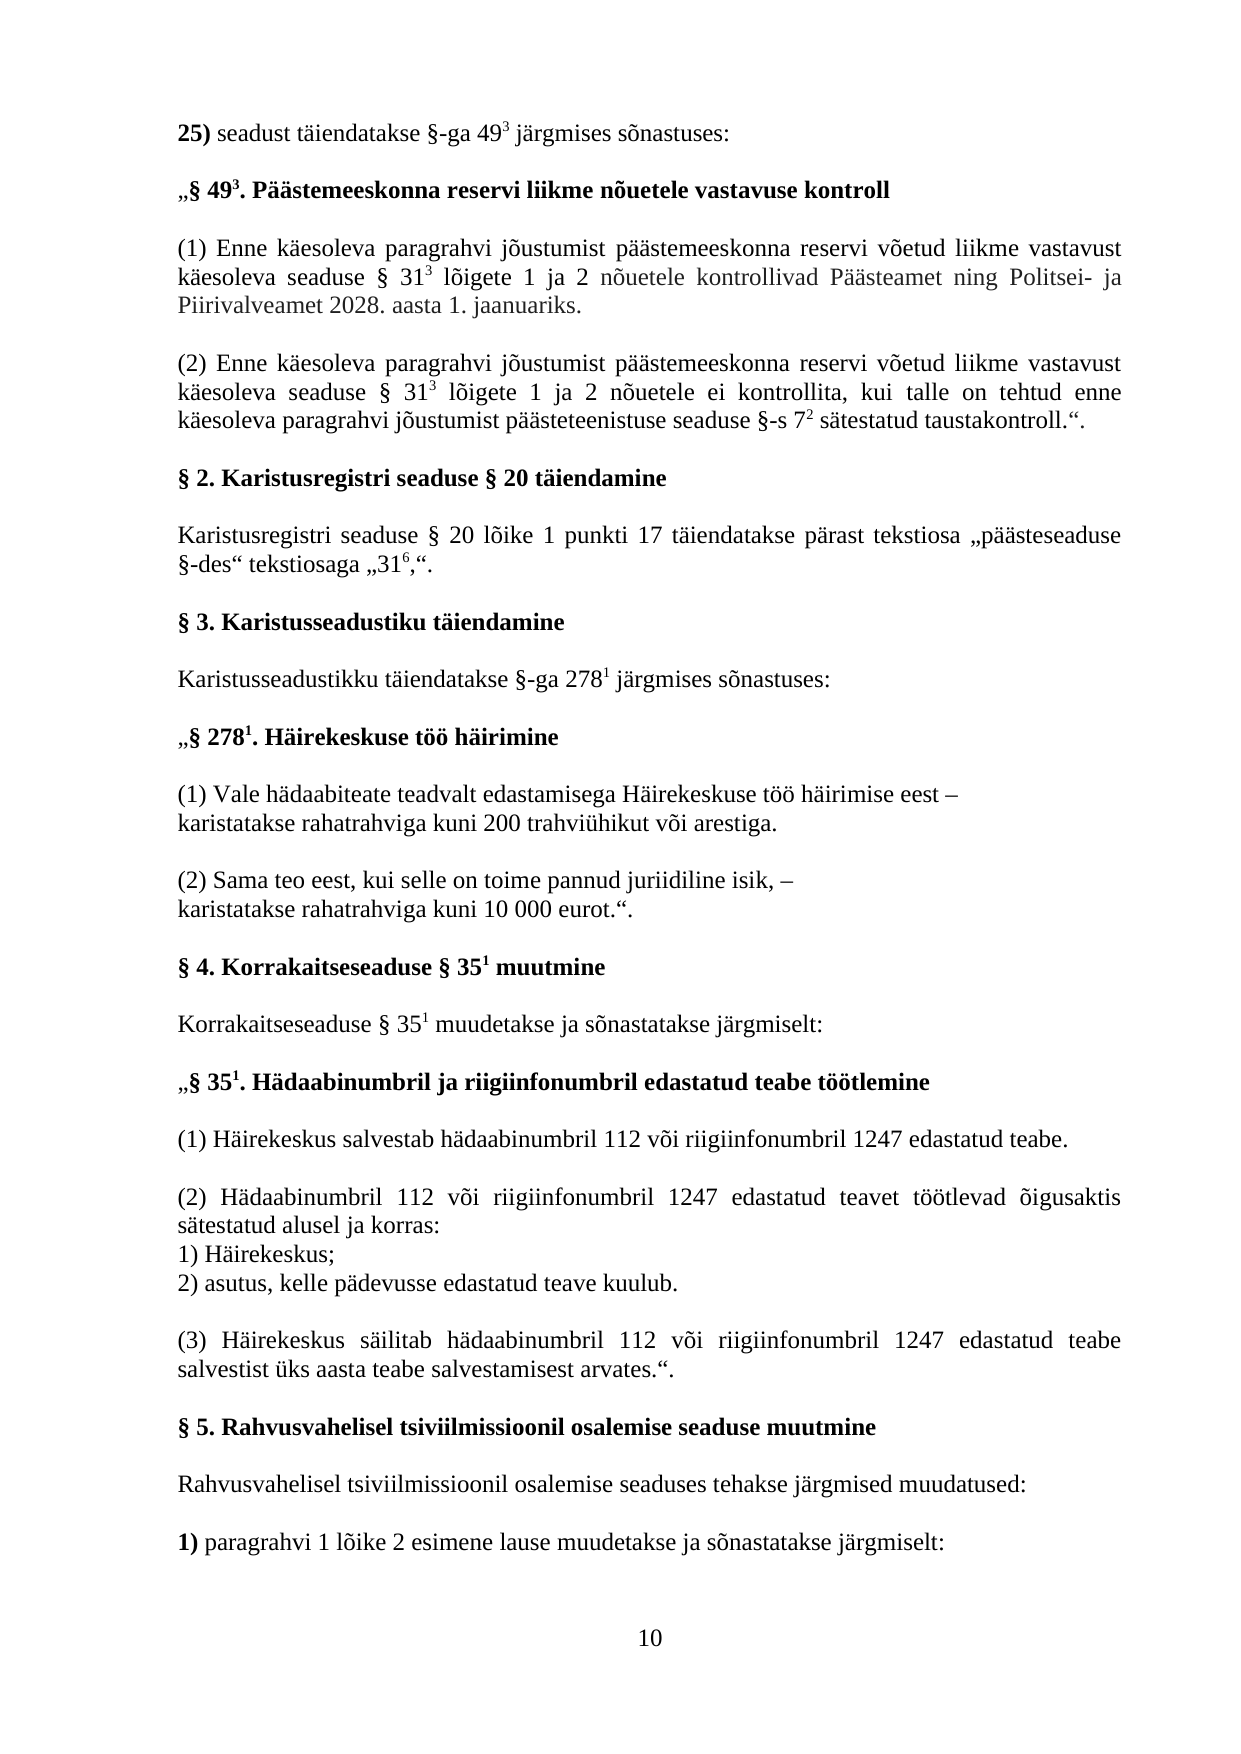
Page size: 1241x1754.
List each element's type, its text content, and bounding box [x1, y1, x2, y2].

text (2) Sama teo eest, kui selle on toime pannud juriidiline isik, – [177, 866, 1122, 894]
text „§ 2781. Häirekeskuse töö häirimine [177, 722, 1122, 751]
text (2) Hädaabinumbril 112 või riigiinfonumbril 1247 edastatud teavet töötlevad õigusaktis sätestatud alusel ja korras: [177, 1182, 1122, 1239]
text Korrakaitseseaduse § 351 muudetakse ja sõnastatakse järgmiselt: [177, 1009, 1122, 1038]
text (1) Enne käesoleva paragrahvi jõustumist päästemeeskonna reservi võetud liikme vastavust käesoleva seaduse § 313 lõigete 1 ja 2 nõuetele kontrollivad Päästeamet ning Politsei- ja Piirivalveamet 2028. aasta 1. jaanuariks. [177, 233, 1122, 319]
text Karistusregistri seaduse § 20 lõike 1 punkti 17 täiendatakse pärast tekstiosa „päästeseaduse §-des“ tekstiosaga „316,“. [177, 521, 1122, 578]
text 2) asutus, kelle pädevusse edastatud teave kuulub. [177, 1268, 1122, 1297]
text § 2. Karistusregistri seaduse § 20 täiendamine [177, 463, 1122, 492]
text „§ 351. Hädaabinumbril ja riigiinfonumbril edastatud teabe töötlemine [177, 1067, 1122, 1096]
text (1) Vale hädaabiteate teadvalt edastamisega Häirekeskuse töö häirimise eest – [177, 779, 1122, 808]
text § 4. Korrakaitseseaduse § 351 muutmine [177, 952, 1122, 981]
text Rahvusvahelisel tsiviilmissioonil osalemise seaduses tehakse järgmised muudatused: [177, 1469, 1122, 1498]
text (1) Häirekeskus salvestab hädaabinumbril 112 või riigiinfonumbril 1247 edastatud teabe. [177, 1124, 1122, 1153]
text (3) Häirekeskus säilitab hädaabinumbril 112 või riigiinfonumbril 1247 edastatud teabe salvestist üks aasta teabe salvestamisest arvates.“. [177, 1326, 1122, 1383]
text § 3. Karistusseadustiku täiendamine [177, 607, 1122, 636]
text karistatakse rahatrahviga kuni 200 trahviühikut või arestiga. [177, 808, 1122, 837]
text Karistusseadustikku täiendatakse §-ga 2781 järgmises sõnastuses: [177, 664, 1122, 693]
text (2) Enne käesoleva paragrahvi jõustumist päästemeeskonna reservi võetud liikme vastavust käesoleva seaduse § 313 lõigete 1 ja 2 nõuetele ei kontrollita, kui talle on tehtud enne käesoleva paragrahvi jõustumist päästeteenistuse seaduse §-s 72 sätestatud taustakontroll.“. [177, 348, 1122, 434]
text 1) paragrahvi 1 lõike 2 esimene lause muudetakse ja sõnastatakse järgmiselt: [177, 1527, 1122, 1556]
text karistatakse rahatrahviga kuni 10 000 eurot.“. [177, 894, 1122, 923]
text 1) Häirekeskus; [177, 1239, 1122, 1268]
text 25) seadust täiendatakse §-ga 493 järgmises sõnastuses: [177, 118, 1122, 147]
text § 5. Rahvusvahelisel tsiviilmissioonil osalemise seaduse muutmine [177, 1412, 1122, 1441]
text „§ 493. Päästemeeskonna reservi liikme nõuetele vastavuse kontroll [177, 176, 1122, 204]
